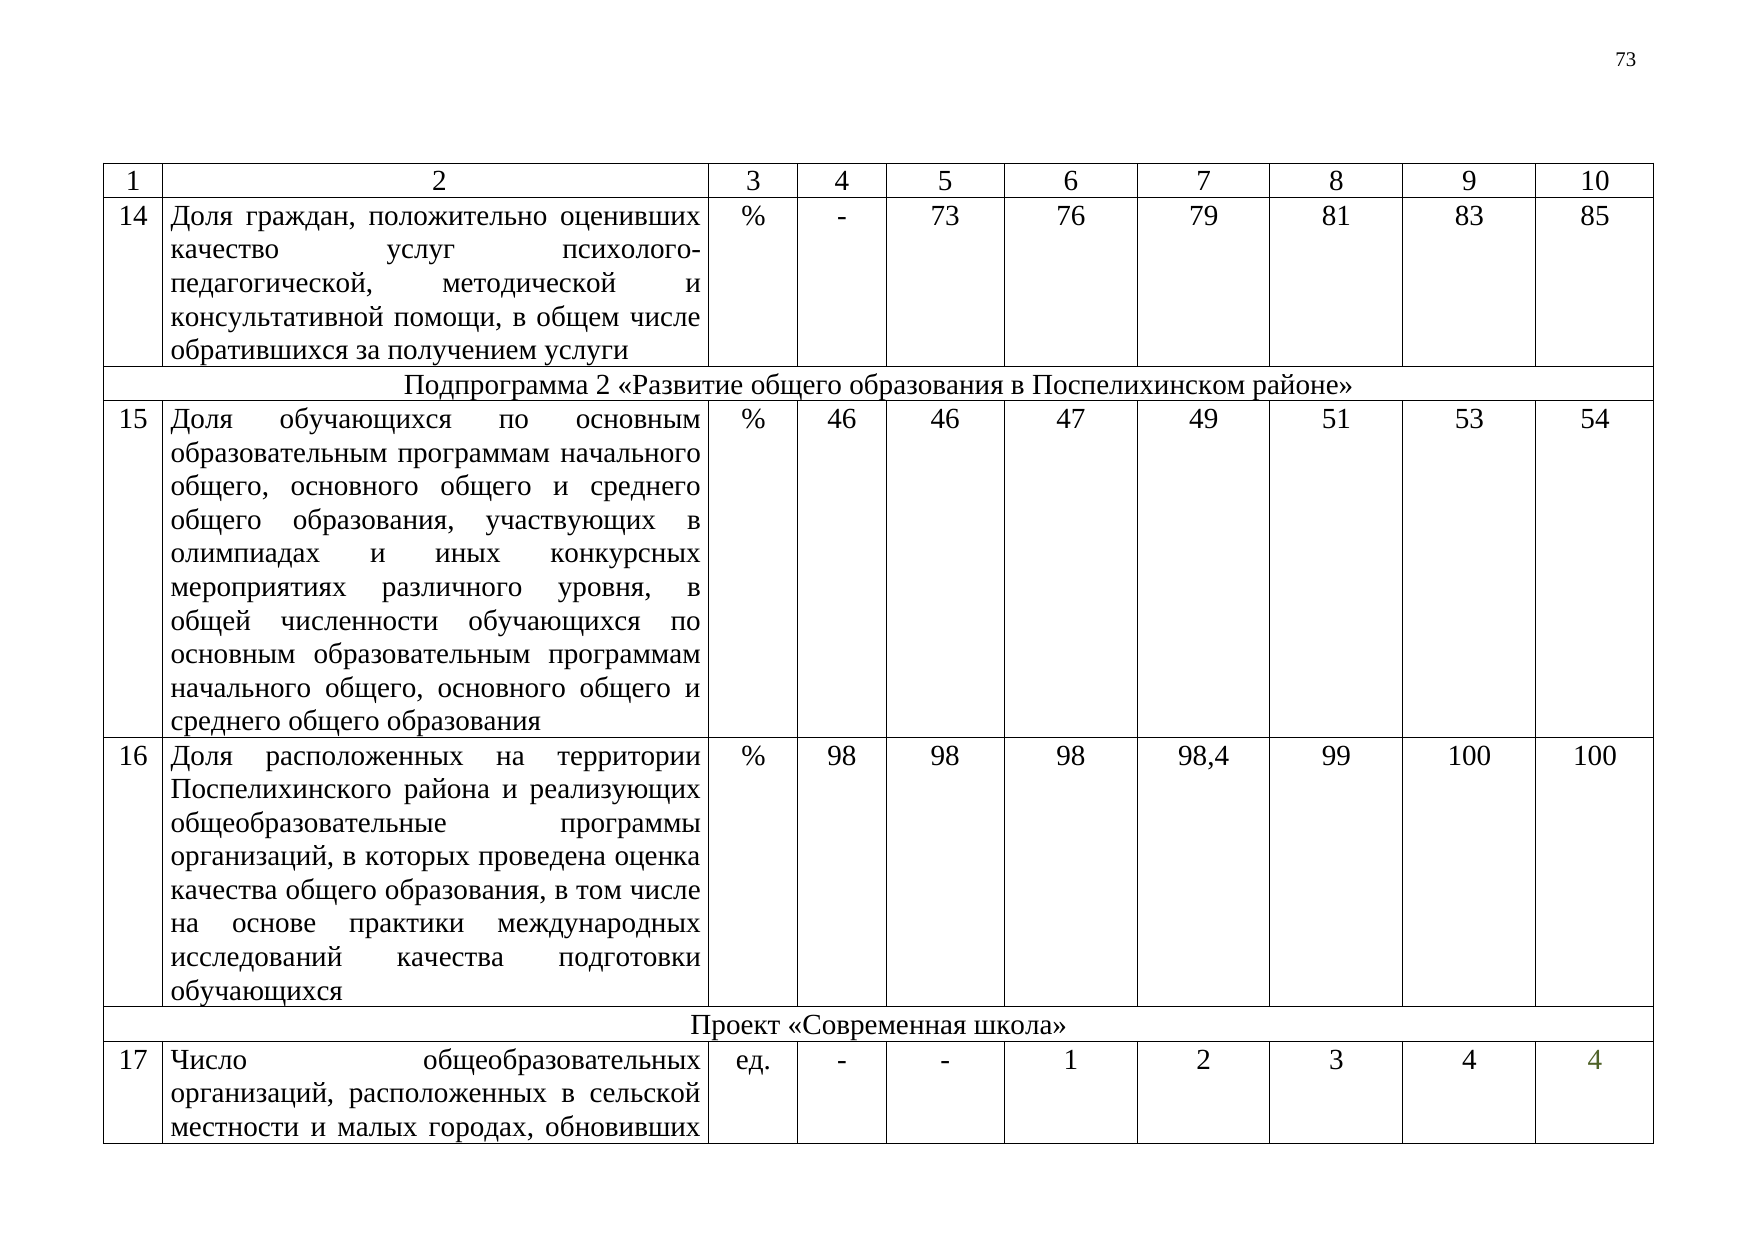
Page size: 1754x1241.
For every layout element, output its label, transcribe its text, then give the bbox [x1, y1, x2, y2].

table_cell 73 [887, 198, 1004, 366]
table_cell 47 [1005, 401, 1137, 737]
table_cell 1 [1005, 1042, 1137, 1142]
table_header 8 [1270, 164, 1402, 197]
table_cell 46 [887, 401, 1004, 737]
table_header 5 [887, 164, 1004, 197]
table_header 6 [1005, 164, 1137, 197]
table_cell 100 [1536, 738, 1653, 1006]
table_cell 49 [1138, 401, 1269, 737]
table_cell 76 [1005, 198, 1137, 366]
table_cell Доля граждан, положительно оценивших качество услуг психолого-педагогической, методической и консультативной помощи, в общем числе обратившихся за получением услуги [163, 198, 708, 366]
table_cell 98,4 [1138, 738, 1269, 1006]
table_cell 46 [798, 401, 886, 737]
table_cell Подпрограмма 2 «Развитие общего образования в Поспелихинском районе» [104, 367, 1653, 400]
table_header 2 [163, 164, 708, 197]
table_cell 4 [1403, 1042, 1535, 1142]
table_cell Проект «Современная школа» [104, 1007, 1653, 1041]
table_cell 81 [1270, 198, 1402, 366]
table_cell - [887, 1042, 1004, 1142]
table_cell ед. [709, 1042, 797, 1142]
table_header 4 [798, 164, 886, 197]
table_cell 100 [1403, 738, 1535, 1006]
table_cell 98 [887, 738, 1004, 1006]
table_cell 83 [1403, 198, 1535, 366]
table_header 3 [709, 164, 797, 197]
table_cell % [709, 738, 797, 1006]
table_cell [163, 1042, 708, 1142]
table_cell 16 [104, 738, 162, 1006]
table_cell 3 [1270, 1042, 1402, 1142]
table_cell 79 [1138, 198, 1269, 366]
table_header 1 [104, 164, 162, 197]
table_cell 53 [1403, 401, 1535, 737]
table_cell 85 [1536, 198, 1653, 366]
table_cell - [798, 1042, 886, 1142]
table_cell 2 [1138, 1042, 1269, 1142]
table_cell % [709, 198, 797, 366]
table_cell Доля расположенных на территории Поспелихинского района и реализующих общеобразовательные программы организаций, в которых проведена оценка качества общего образования, в том числе на основе практики международных исследований качества подготовки обучающихся [163, 738, 708, 1006]
table_cell 99 [1270, 738, 1402, 1006]
table_cell 98 [798, 738, 886, 1006]
table_cell 51 [1270, 401, 1402, 737]
table_cell 17 [104, 1042, 162, 1142]
table_header 9 [1403, 164, 1535, 197]
table_cell % [709, 401, 797, 737]
table_cell Доля обучающихся по основным образовательным программам начального общего, основного общего и среднего общего образования, участвующих в олимпиадах и иных конкурсных мероприятиях различного уровня, в общей численности обучающихся по основным образовательным программам начального общего, основного общего и среднего общего образования [163, 401, 708, 737]
table_cell 4 [1536, 1042, 1653, 1142]
table_cell 14 [104, 198, 162, 366]
table_header 7 [1138, 164, 1269, 197]
table_cell 98 [1005, 738, 1137, 1006]
table_cell 54 [1536, 401, 1653, 737]
table_cell - [798, 198, 886, 366]
table_header 10 [1536, 164, 1653, 197]
table_cell 15 [104, 401, 162, 737]
